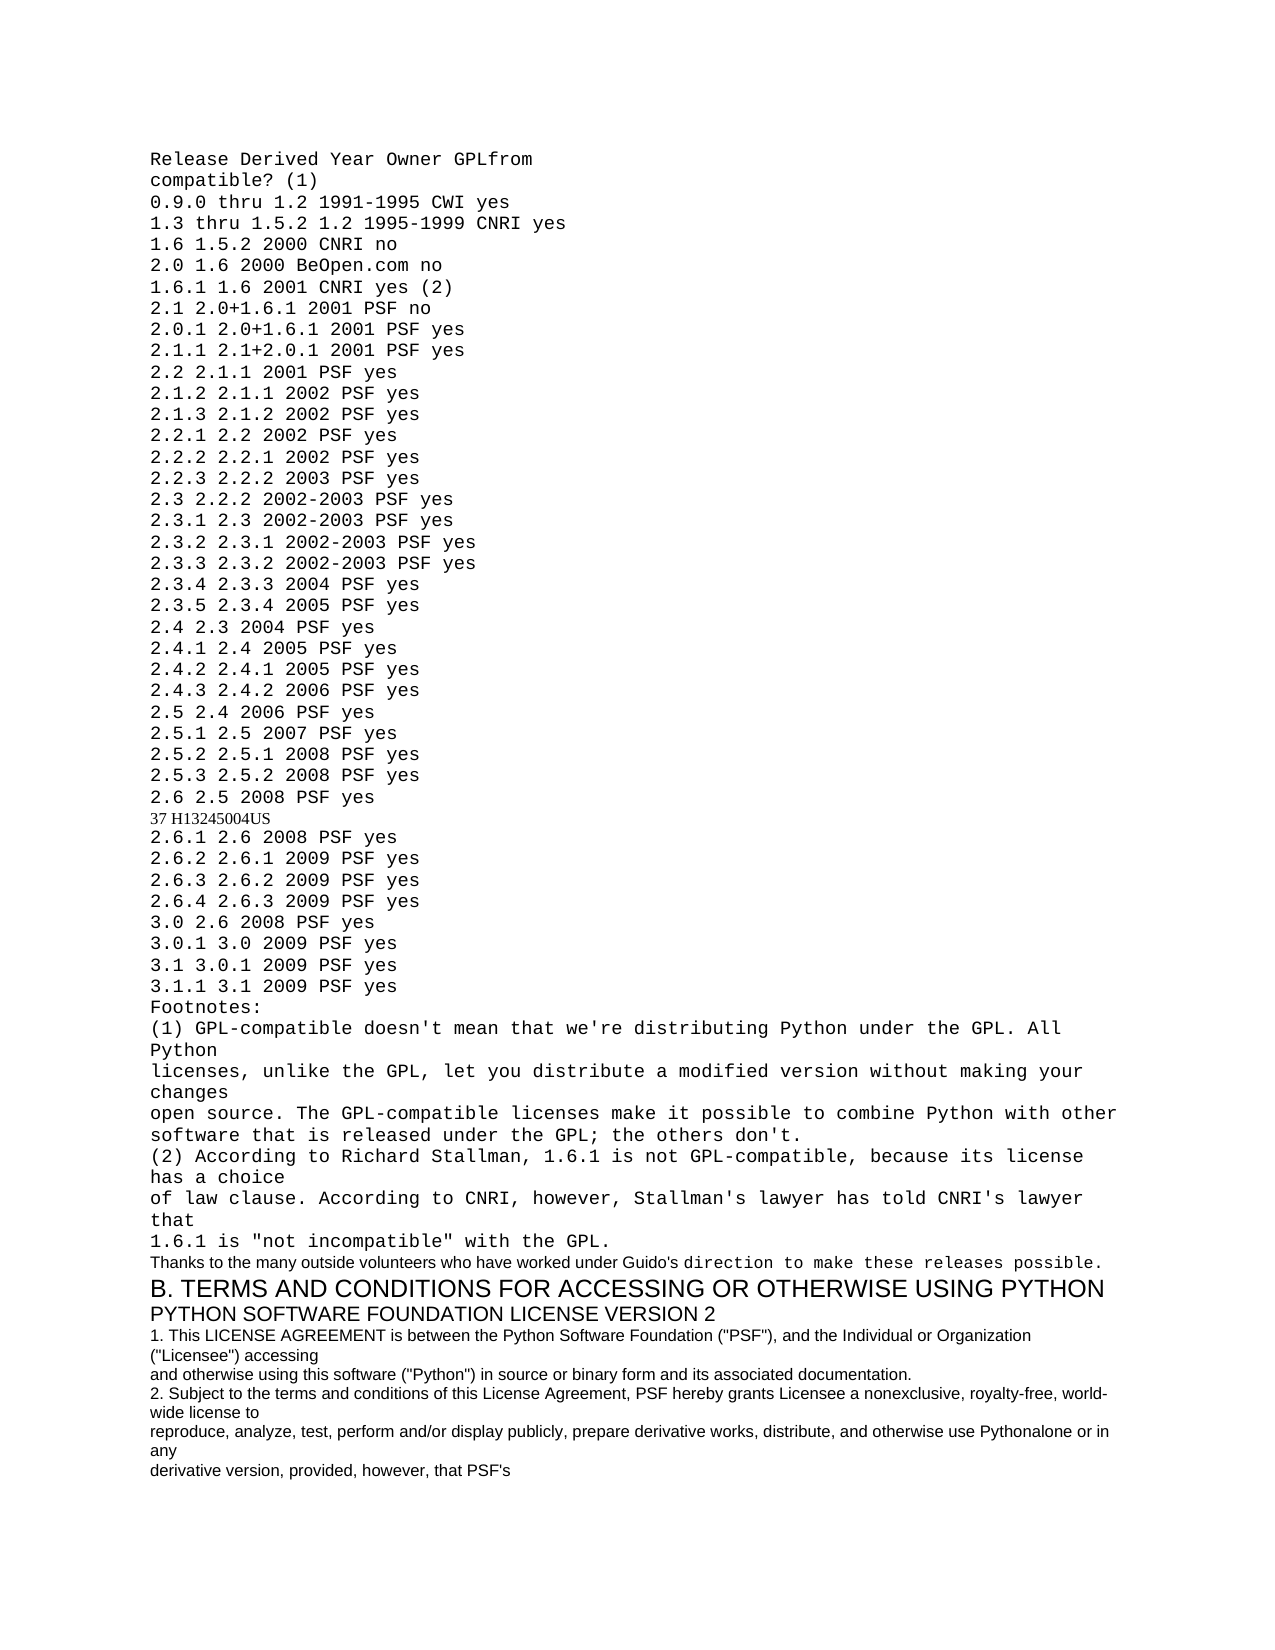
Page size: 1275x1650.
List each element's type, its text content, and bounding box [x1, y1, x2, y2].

text 2.5 2.4 2006 PSF yes [150, 702, 1125, 724]
text Thanks to the many outside volunteers who have worked under Guido's direction to make these releases possible. [150, 1253, 1125, 1273]
text 2.3 2.2.2 2002-2003 PSF yes [150, 490, 1125, 511]
text 2.6.1 2.6 2008 PSF yes [150, 828, 1125, 849]
text licenses, unlike the GPL, let you distribute a modified version without making your changes [150, 1062, 1125, 1104]
text 2.0.1 2.0+1.6.1 2001 PSF yes [150, 320, 1125, 341]
text 3.1.1 3.1 2009 PSF yes [150, 977, 1125, 998]
text 2.1.3 2.1.2 2002 PSF yes [150, 405, 1125, 426]
text 2.4.2 2.4.1 2005 PSF yes [150, 660, 1125, 681]
text (1) GPL-compatible doesn't mean that we're distributing Python under the GPL. All Python [150, 1019, 1125, 1062]
text derivative version, provided, however, that PSF's [150, 1460, 1125, 1479]
text 3.0.1 3.0 2009 PSF yes [150, 934, 1125, 955]
text 2.6.4 2.6.3 2009 PSF yes [150, 892, 1125, 913]
text and otherwise using this software ("Python") in source or binary form and its associated documentation. [150, 1364, 1125, 1384]
text 2.2.2 2.2.1 2002 PSF yes [150, 447, 1125, 469]
text B. TERMS AND CONDITIONS FOR ACCESSING OR OTHERWISE USING PYTHON [150, 1273, 1125, 1302]
text 2.2.3 2.2.2 2003 PSF yes [150, 469, 1125, 490]
text 3.1 3.0.1 2009 PSF yes [150, 955, 1125, 977]
text 2.4.3 2.4.2 2006 PSF yes [150, 681, 1125, 702]
text 2.0 1.6 2000 BeOpen.com no [150, 256, 1125, 277]
text (2) According to Richard Stallman, 1.6.1 is not GPL-compatible, because its license has a choice [150, 1147, 1125, 1189]
text 2.3.3 2.3.2 2002-2003 PSF yes [150, 554, 1125, 575]
text 2.4.1 2.4 2005 PSF yes [150, 639, 1125, 660]
text reproduce, analyze, test, perform and/or display publicly, prepare derivative works, distribute, and otherwise use Pythonalone or in any [150, 1422, 1125, 1460]
text 2. Subject to the terms and conditions of this License Agreement, PSF hereby grants Licensee a nonexclusive, royalty-free, world-wide license to [150, 1384, 1125, 1422]
text 1. This LICENSE AGREEMENT is between the Python Software Foundation ("PSF"), and the Individual or Organization ("Licensee") accessing [150, 1326, 1125, 1364]
text 2.3.4 2.3.3 2004 PSF yes [150, 575, 1125, 596]
text 2.1.2 2.1.1 2002 PSF yes [150, 384, 1125, 405]
text 2.1 2.0+1.6.1 2001 PSF no [150, 299, 1125, 320]
text 37 H13245004US [150, 809, 1125, 828]
text 3.0 2.6 2008 PSF yes [150, 913, 1125, 934]
text 0.9.0 thru 1.2 1991-1995 CWI yes [150, 192, 1125, 214]
text 1.6 1.5.2 2000 CNRI no [150, 235, 1125, 256]
text open source. The GPL-compatible licenses make it possible to combine Python with other [150, 1104, 1125, 1125]
text 2.5.1 2.5 2007 PSF yes [150, 724, 1125, 745]
text 2.6 2.5 2008 PSF yes [150, 787, 1125, 809]
text 2.6.2 2.6.1 2009 PSF yes [150, 849, 1125, 870]
text 2.2 2.1.1 2001 PSF yes [150, 362, 1125, 384]
text 2.3.2 2.3.1 2002-2003 PSF yes [150, 532, 1125, 554]
text 2.2.1 2.2 2002 PSF yes [150, 426, 1125, 447]
text compatible? (1) [150, 171, 1125, 192]
text Release Derived Year Owner GPLfrom [150, 150, 1125, 171]
text 2.1.1 2.1+2.0.1 2001 PSF yes [150, 341, 1125, 362]
text Footnotes: [150, 998, 1125, 1019]
text 2.5.3 2.5.2 2008 PSF yes [150, 766, 1125, 787]
text 2.4 2.3 2004 PSF yes [150, 617, 1125, 639]
text 1.6.1 1.6 2001 CNRI yes (2) [150, 277, 1125, 299]
text software that is released under the GPL; the others don't. [150, 1125, 1125, 1147]
text 2.3.5 2.3.4 2005 PSF yes [150, 596, 1125, 617]
text 2.3.1 2.3 2002-2003 PSF yes [150, 511, 1125, 532]
text 1.6.1 is "not incompatible" with the GPL. [150, 1232, 1125, 1253]
text of law clause. According to CNRI, however, Stallman's lawyer has told CNRI's lawyer that [150, 1189, 1125, 1232]
text PYTHON SOFTWARE FOUNDATION LICENSE VERSION 2 [150, 1302, 1125, 1326]
text 2.6.3 2.6.2 2009 PSF yes [150, 870, 1125, 892]
text 2.5.2 2.5.1 2008 PSF yes [150, 745, 1125, 766]
text 1.3 thru 1.5.2 1.2 1995-1999 CNRI yes [150, 214, 1125, 235]
